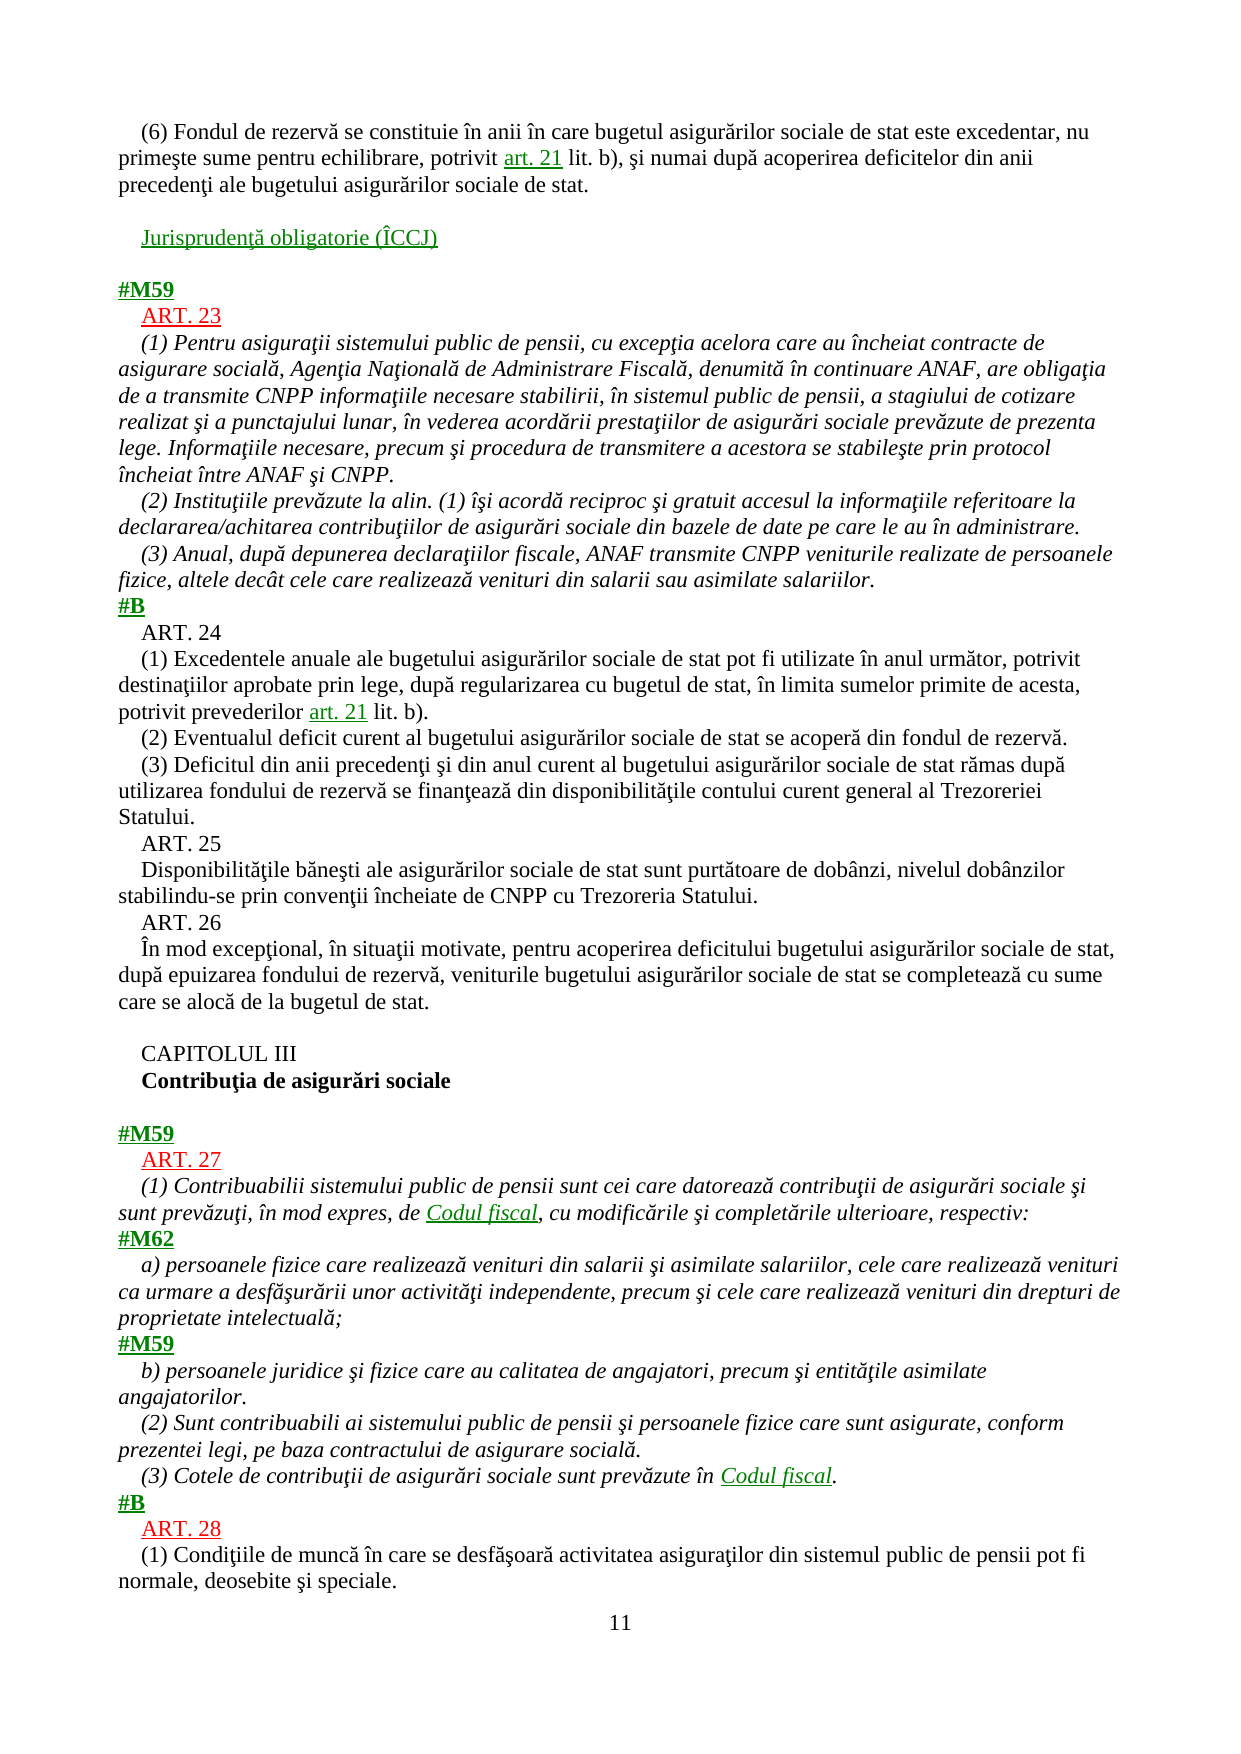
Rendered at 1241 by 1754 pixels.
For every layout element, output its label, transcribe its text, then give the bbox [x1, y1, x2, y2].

text În mod excepţional, în situaţii motivate, pentru acoperirea deficitului bugetului asigurărilor sociale de stat, după epuizarea fondului de rezervă, veniturile bugetului asigurărilor sociale de stat se completează cu sume care se alocă de la bugetul de stat. [118, 935, 1122, 1014]
text (3) Cotele de contribuţii de asigurări sociale sunt prevăzute în Codul fiscal. [118, 1462, 1122, 1488]
text #M62 [118, 1225, 1122, 1251]
text (3) Anual, după depunerea declaraţiilor fiscale, ANAF transmite CNPP veniturile realizate de persoanele fizice, altele decât cele care realizează venituri din salarii sau asimilate salariilor. [118, 540, 1122, 592]
text (1) Pentru asiguraţii sistemului public de pensii, cu excepţia acelora care au încheiat contracte de asigurare socială, Agenţia Naţională de Administrare Fiscală, denumită în continuare ANAF, are obligaţia de a transmite CNPP informaţiile necesare stabilirii, în sistemul public de pensii, a stagiului de cotizare realizat şi a punctajului lunar, în vederea acordării prestaţiilor de asigurări sociale prevăzute de prezenta lege. Informaţiile necesare, precum şi procedura de transmitere a acestora se stabileşte prin protocol încheiat între ANAF şi CNPP. [118, 329, 1122, 487]
text ART. 27 [118, 1146, 1122, 1172]
text CAPITOLUL III [118, 1041, 1122, 1067]
text #M59 [118, 276, 1122, 303]
text Disponibilităţile băneşti ale asigurărilor sociale de stat sunt purtătoare de dobânzi, nivelul dobânzilor stabilindu-se prin convenţii încheiate de CNPP cu Trezoreria Statului. [118, 856, 1122, 909]
text (3) Deficitul din anii precedenţi şi din anul curent al bugetului asigurărilor sociale de stat rămas după utilizarea fondului de rezervă se finanţează din disponibilităţile contului curent general al Trezoreriei Statului. [118, 751, 1122, 830]
text a) persoanele fizice care realizează venituri din salarii şi asimilate salariilor, cele care realizează venituri ca urmare a desfăşurării unor activităţi independente, precum şi cele care realizează venituri din drepturi de proprietate intelectuală; [118, 1251, 1122, 1330]
text (2) Sunt contribuabili ai sistemului public de pensii şi persoanele fizice care sunt asigurate, conform prezentei legi, pe baza contractului de asigurare socială. [118, 1409, 1122, 1462]
text ART. 26 [118, 909, 1122, 935]
text ART. 25 [118, 830, 1122, 856]
text (6) Fondul de rezervă se constituie în anii în care bugetul asigurărilor sociale de stat este excedentar, nu primeşte sume pentru echilibrare, potrivit art. 21 lit. b), şi numai după acoperirea deficitelor din anii precedenţi ale bugetului asigurărilor sociale de stat. [118, 118, 1122, 197]
text (2) Eventualul deficit curent al bugetului asigurărilor sociale de stat se acoperă din fondul de rezervă. [118, 724, 1122, 751]
text #B [118, 1488, 1122, 1515]
text Contribuţia de asigurări sociale [118, 1067, 1122, 1093]
text #M59 [118, 1330, 1122, 1357]
text #B [118, 592, 1122, 619]
text (2) Instituţiile prevăzute la alin. (1) îşi acordă reciproc şi gratuit accesul la informaţiile referitoare la declararea/achitarea contribuţiilor de asigurări sociale din bazele de date pe care le au în administrare. [118, 487, 1122, 540]
text ART. 28 [118, 1515, 1122, 1541]
text (1) Condiţiile de muncă în care se desfăşoară activitatea asiguraţilor din sistemul public de pensii pot fi normale, deosebite şi speciale. [118, 1541, 1122, 1594]
text b) persoanele juridice şi fizice care au calitatea de angajatori, precum şi entităţile asimilate angajatorilor. [118, 1357, 1122, 1409]
text ART. 24 [118, 619, 1122, 645]
text ART. 23 [118, 303, 1122, 329]
text #M59 [118, 1119, 1122, 1146]
text Jurisprudenţă obligatorie (ÎCCJ) [118, 223, 1122, 250]
text (1) Contribuabilii sistemului public de pensii sunt cei care datorează contribuţii de asigurări sociale şi sunt prevăzuţi, în mod expres, de Codul fiscal, cu modificările şi completările ulterioare, respectiv: [118, 1172, 1122, 1225]
text (1) Excedentele anuale ale bugetului asigurărilor sociale de stat pot fi utilizate în anul următor, potrivit destinaţiilor aprobate prin lege, după regularizarea cu bugetul de stat, în limita sumelor primite de acesta, potrivit prevederilor art. 21 lit. b). [118, 645, 1122, 724]
